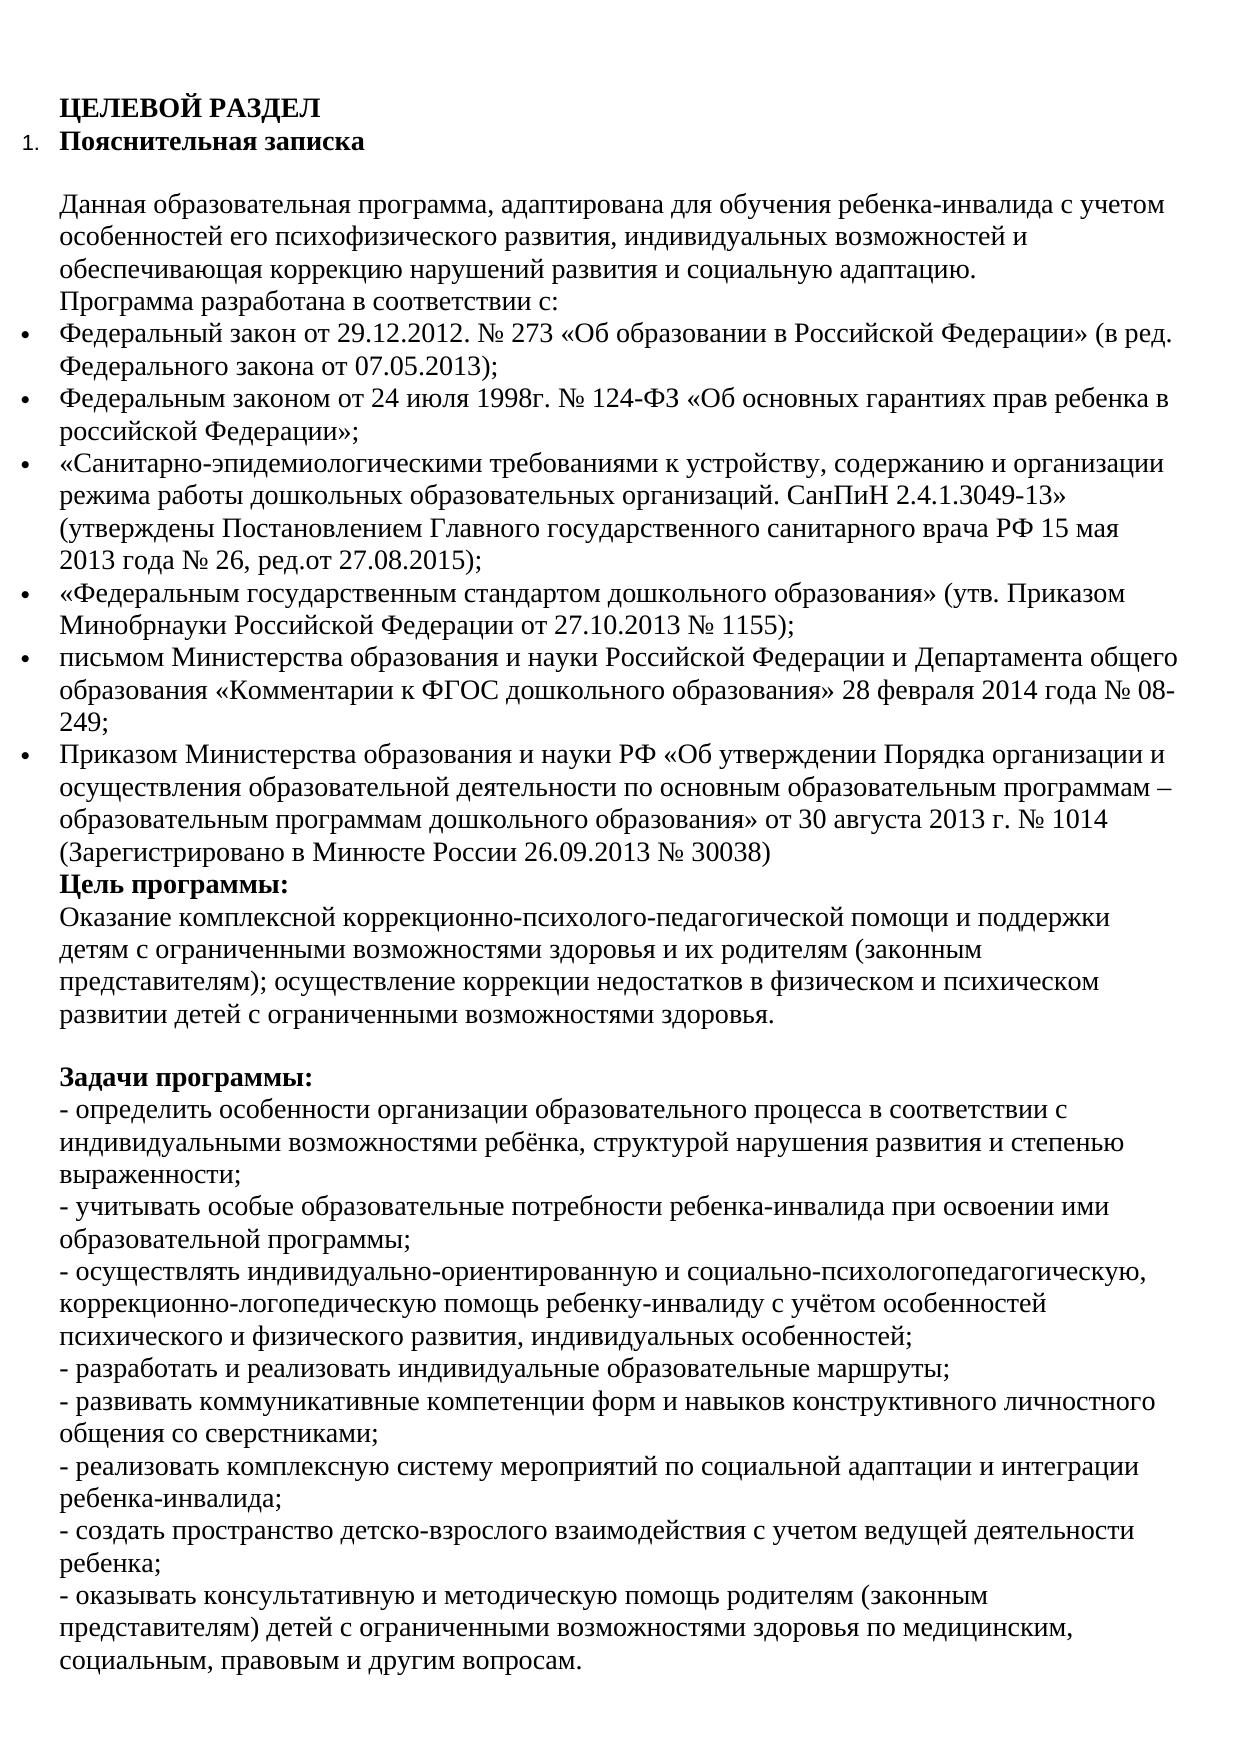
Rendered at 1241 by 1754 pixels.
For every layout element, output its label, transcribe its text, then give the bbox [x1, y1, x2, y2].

list письмом Министерства образования и науки Российской Федерации и Департамента общего образования «Комментарии к ФГОС дошкольного образования» 28 февраля 2014 года № 08-249; [22, 640, 1181, 738]
text - создать пространство детско-взрослого взаимодействия с учетом ведущей деятельности ребенка; [59, 1513, 1181, 1578]
text Данная образовательная программа, адаптирована для обучения ребенка-инвалида с учетом особенностей его психофизического развития, индивидуальных возможностей и обеспечивающая коррекцию нарушений развития и социальную адаптацию. [59, 187, 1181, 284]
text - учитывать особые образовательные потребности ребенка-инвалида при освоении ими образовательной программы; [59, 1189, 1181, 1254]
text - развивать коммуникативные компетенции форм и навыков конструктивного личностного общения со сверстниками; [59, 1384, 1181, 1448]
text - определить особенности организации образовательного процесса в соответствии с индивидуальными возможностями ребёнка, структурой нарушения развития и степенью выраженности; [59, 1092, 1181, 1189]
list Пояснительная записка [22, 124, 1181, 156]
text Задачи программы: [59, 1060, 1181, 1092]
list Приказом Министерства образования и науки РФ «Об утверждении Порядка организации и осуществления образовательной деятельности по основным образовательным программам – образовательным программам дошкольного образования» от 30 августа 2013 г. № 1014 (Зарегистрировано в Минюсте России 26.09.2013 № 30038) [22, 738, 1181, 867]
list Федеральным законом от 24 июля 1998г. № 124-ФЗ «Об основных гарантиях прав ребенка в российской Федерации»; [22, 381, 1181, 446]
text Цель программы: [59, 867, 1181, 899]
list Федеральный закон от 29.12.2012. № 273 «Об образовании в Российской Федерации» (в ред. Федерального закона от 07.05.2013); [22, 316, 1181, 381]
text - оказывать консультативную и методическую помощь родителям (законным представителям) детей с ограниченными возможностями здоровья по медицинским, социальным, правовым и другим вопросам. [59, 1578, 1181, 1675]
text - разработать и реализовать индивидуальные образовательные маршруты; [59, 1351, 1181, 1384]
text ЦЕЛЕВОЙ РАЗДЕЛ [59, 91, 1181, 124]
text - реализовать комплексную систему мероприятий по социальной адаптации и интеграции ребенка-инвалида; [59, 1448, 1181, 1513]
text Программа разработана в соответствии с: [59, 284, 1181, 316]
list «Федеральным государственным стандартом дошкольного образования» (утв. Приказом Минобрнауки Российской Федерации от 27.10.2013 № 1155); [22, 576, 1181, 640]
list «Санитарно-эпидемиологическими требованиями к устройству, содержанию и организации режима работы дошкольных образовательных организаций. СанПиН 2.4.1.3049-13» (утверждены Постановлением Главного государственного санитарного врача РФ 15 мая 2013 года № 26, ред.от 27.08.2015); [22, 446, 1181, 576]
text - осуществлять индивидуально-ориентированную и социально-психологопедагогическую, коррекционно-логопедическую помощь ребенку-инвалиду с учётом особенностей психического и физического развития, индивидуальных особенностей; [59, 1254, 1181, 1351]
text Оказание комплексной коррекционно-психолого-педагогической помощи и поддержки детям с ограниченными возможностями здоровья и их родителям (законным представителям); осуществление коррекции недостатков в физическом и психическом развитии детей с ограниченными возможностями здоровья. [59, 899, 1181, 1029]
